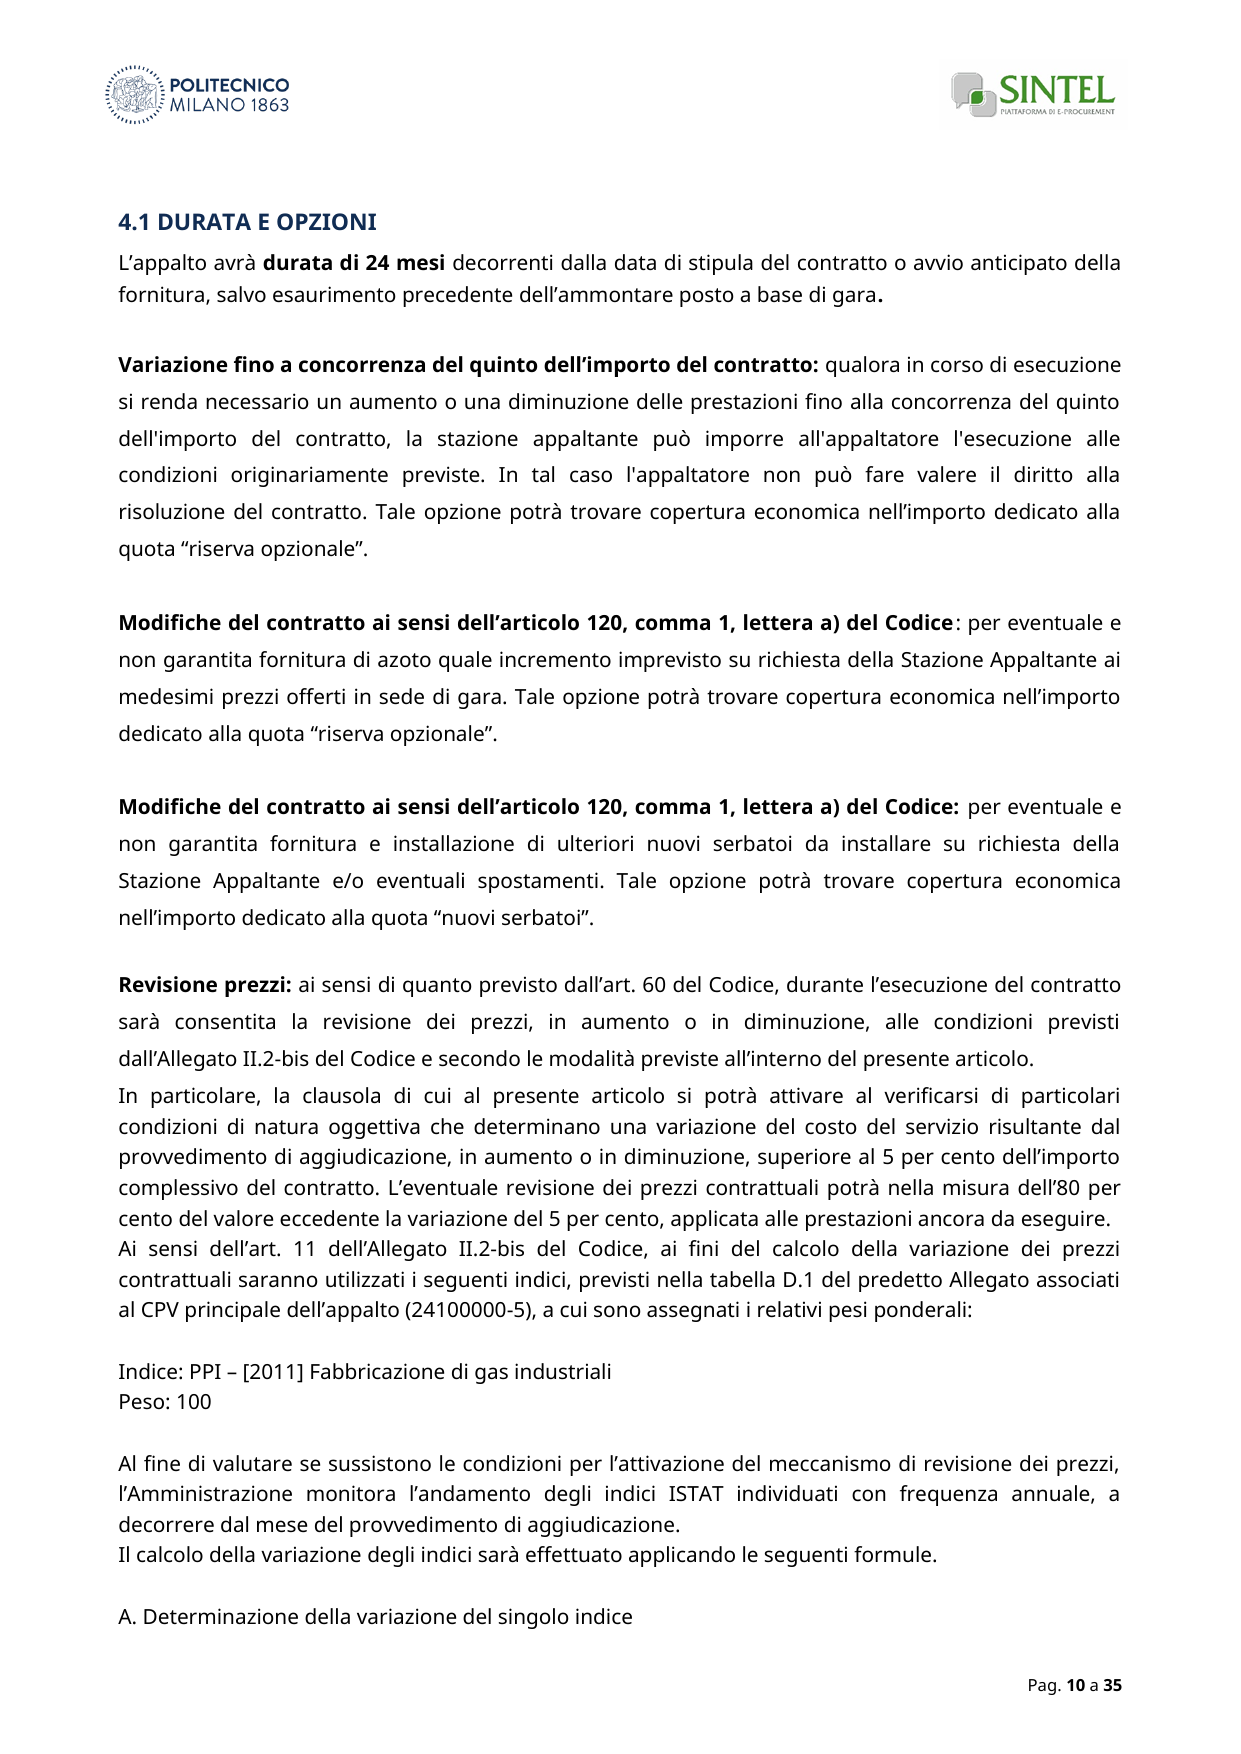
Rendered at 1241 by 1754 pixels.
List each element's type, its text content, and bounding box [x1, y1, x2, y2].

text Variazione fino a concorrenza del quinto dell’importo del contratto: qualora in corso di esecuzione si renda necessario un aumento o una diminuzione delle prestazioni fino alla concorrenza del quinto dell'importo del contratto, la stazione appaltante può imporre all'appaltatore l'esecuzione alle condizioni originariamente previste. In tal caso l'appaltatore non può fare valere il diritto alla risoluzione del contratto. Tale opzione potrà trovare copertura economica nell’importo dedicato alla quota “riserva opzionale”. [118, 350, 1122, 563]
text Modifiche del contratto ai sensi dell’articolo 120, comma 1, lettera a) del Codice: per eventuale e non garantita fornitura e installazione di ulteriori nuovi serbatoi da installare su richiesta della Stazione Appaltante e/o eventuali spostamenti. Tale opzione potrà trovare copertura economica nell’importo dedicato alla quota “nuovi serbatoi”. [118, 792, 1122, 931]
text Peso: 100 [118, 1387, 1122, 1416]
text L’appalto avrà durata di 24 mesi decorrenti dalla data di stipula del contratto o avvio anticipato della fornitura, salvo esaurimento precedente dell’ammontare posto a base di gara. [118, 248, 1122, 309]
picture [103, 63, 293, 126]
text Ai sensi dell’art. 11 dell’Allegato II.2-bis del Codice, ai fini del calcolo della variazione dei prezzi contrattuali saranno utilizzati i seguenti indici, previsti nella tabella D.1 del predetto Allegato associati al CPV principale dell’appalto (24100000-5), a cui sono assegnati i relativi pesi ponderali: [118, 1234, 1122, 1324]
text Indice: PPI – [2011] Fabbricazione di gas industriali [118, 1357, 1122, 1385]
text Modifiche del contratto ai sensi dell’articolo 120, comma 1, lettera a) del Codice: per eventuale e non garantita fornitura di azoto quale incremento imprevisto su richiesta della Stazione Appaltante ai medesimi prezzi offerti in sede di gara. Tale opzione potrà trovare copertura economica nell’importo dedicato alla quota “riserva opzionale”. [118, 608, 1122, 747]
text Al fine di valutare se sussistono le condizioni per l’attivazione del meccanismo di revisione dei prezzi, l’Amministrazione monitora l’andamento degli indici ISTAT individuati con frequenza annuale, a decorrere dal mese del provvedimento di aggiudicazione. [118, 1449, 1122, 1538]
subtitle 4.1 DURATA e opzioni [118, 206, 1122, 237]
text Il calcolo della variazione degli indici sarà effettuato applicando le seguenti formule. [118, 1541, 1122, 1569]
text Revisione prezzi: ai sensi di quanto previsto dall’art. 60 del Codice, durante l’esecuzione del contratto sarà consentita la revisione dei prezzi, in aumento o in diminuzione, alle condizioni previsti dall’Allegato II.2-bis del Codice e secondo le modalità previste all’interno del presente articolo. [118, 971, 1122, 1073]
text In particolare, la clausola di cui al presente articolo si potrà attivare al verificarsi di particolari condizioni di natura oggettiva che determinano una variazione del costo del servizio risultante dal provvedimento di aggiudicazione, in aumento o in diminuzione, superiore al 5 per cento dell’importo complessivo del contratto. L’eventuale revisione dei prezzi contrattuali potrà nella misura dell’80 per cento del valore eccedente la variazione del 5 per cento, applicata alle prestazioni ancora da eseguire. [118, 1081, 1122, 1232]
picture [938, 59, 1128, 130]
text A. Determinazione della variazione del singolo indice [118, 1602, 1122, 1630]
